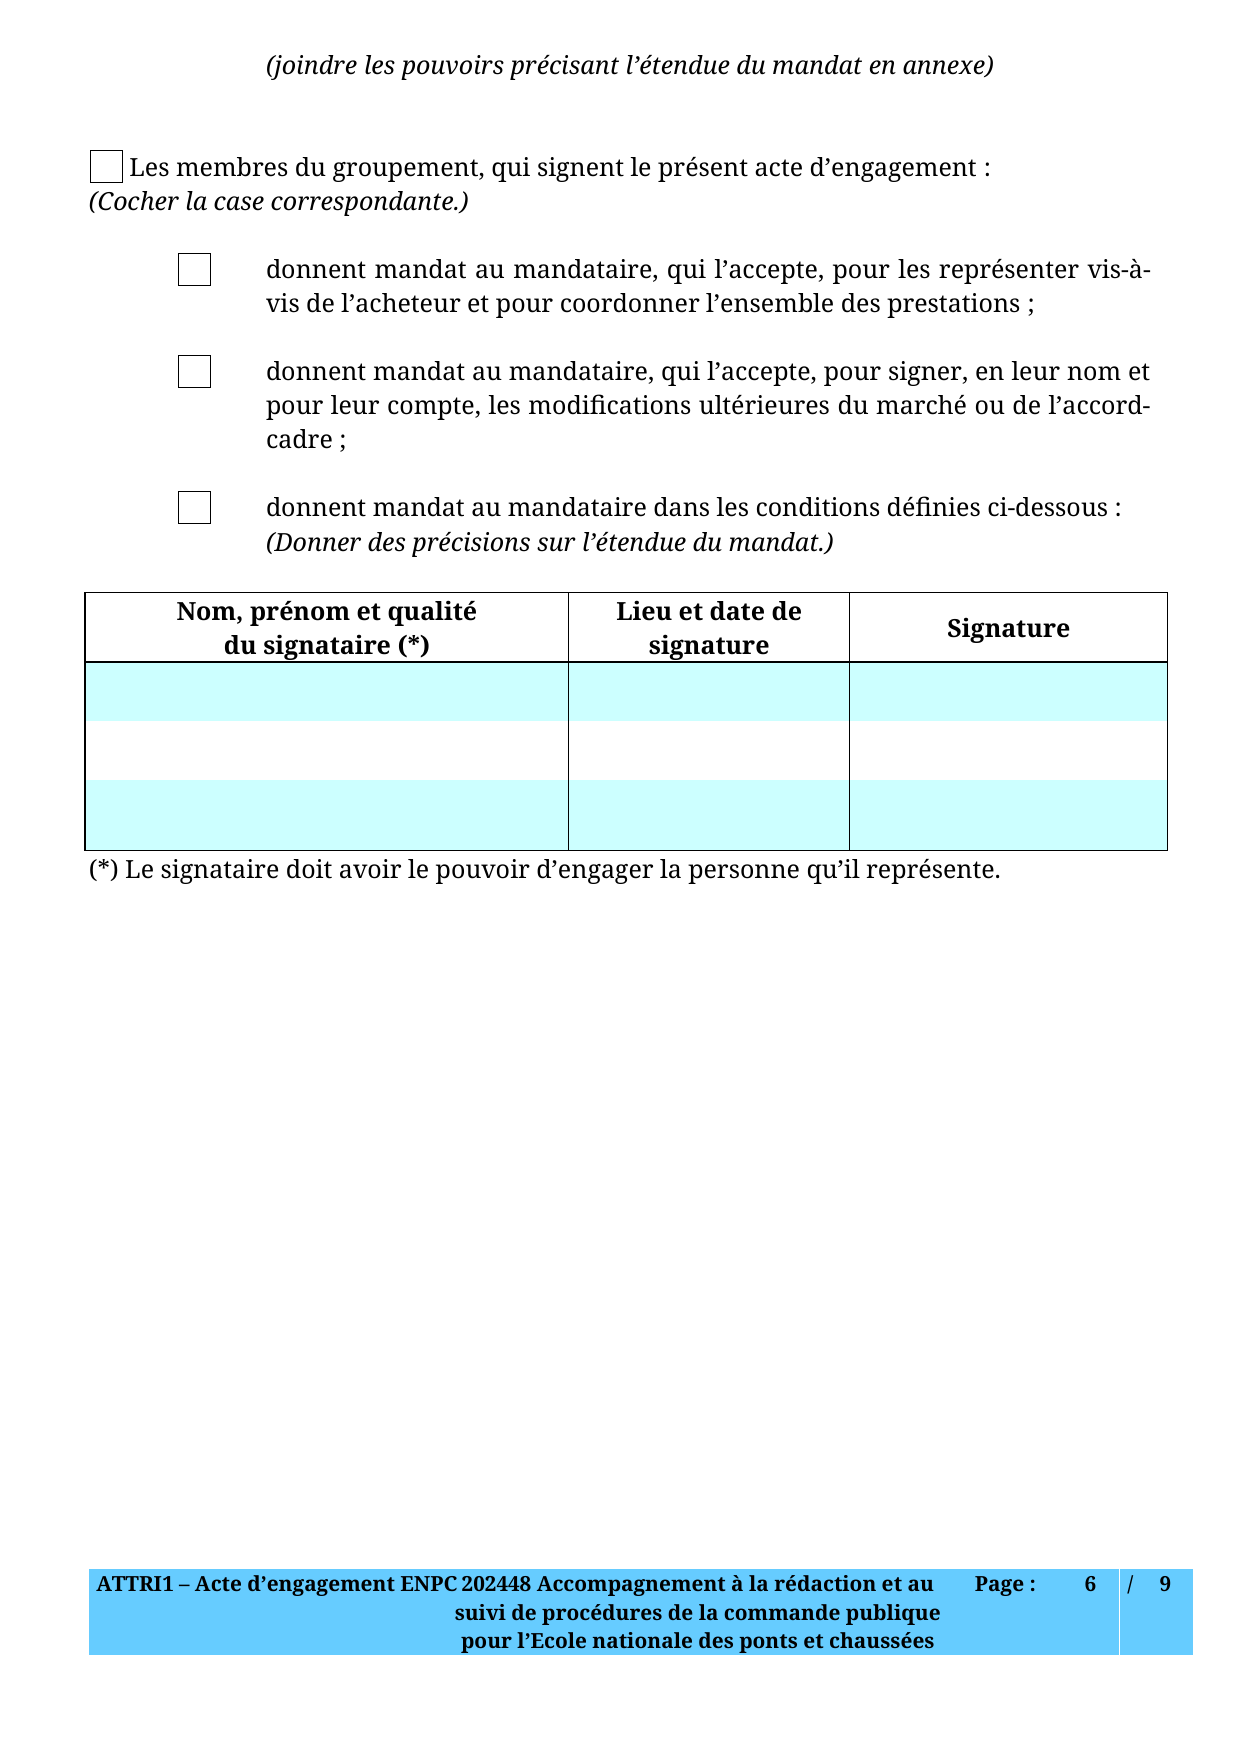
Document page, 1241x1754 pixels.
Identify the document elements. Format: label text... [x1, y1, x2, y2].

table_cell [569, 780, 849, 850]
table_cell [850, 780, 1167, 850]
text (Cocher la case correspondante.) [89, 183, 1152, 218]
table_cell [569, 663, 849, 721]
text donnent mandat au mandataire, qui l’accepte, pour signer, en leur nom et pour leur compte, les modifications ultérieures du marché ou de l’accord-cadre ; [177, 354, 1152, 456]
table_header Nom, prénom et qualité du signataire (*) [86, 593, 568, 661]
table_header Lieu et date de signature [569, 593, 849, 661]
text donnent mandat au mandataire dans les conditions définies ci-dessous : [118, 490, 1152, 524]
table_cell [86, 721, 568, 780]
text donnent mandat au mandataire, qui l’accepte, pour les représenter vis-à-vis de l’acheteur et pour coordonner l’ensemble des prestations ; [177, 252, 1152, 320]
table_cell [86, 663, 568, 721]
text (joindre les pouvoirs précisant l’étendue du mandat en annexe) [266, 47, 1152, 81]
table_cell [86, 780, 568, 850]
text Les membres du groupement, qui signent le présent acte d’engagement : [89, 149, 1152, 183]
table_cell [850, 721, 1167, 780]
text (*) Le signataire doit avoir le pouvoir d’engager la personne qu’il représente. [89, 851, 1152, 886]
table_cell [569, 721, 849, 780]
table_cell [850, 663, 1167, 721]
table_header Signature [850, 593, 1167, 661]
text (Donner des précisions sur l’étendue du mandat.) [118, 524, 1152, 558]
